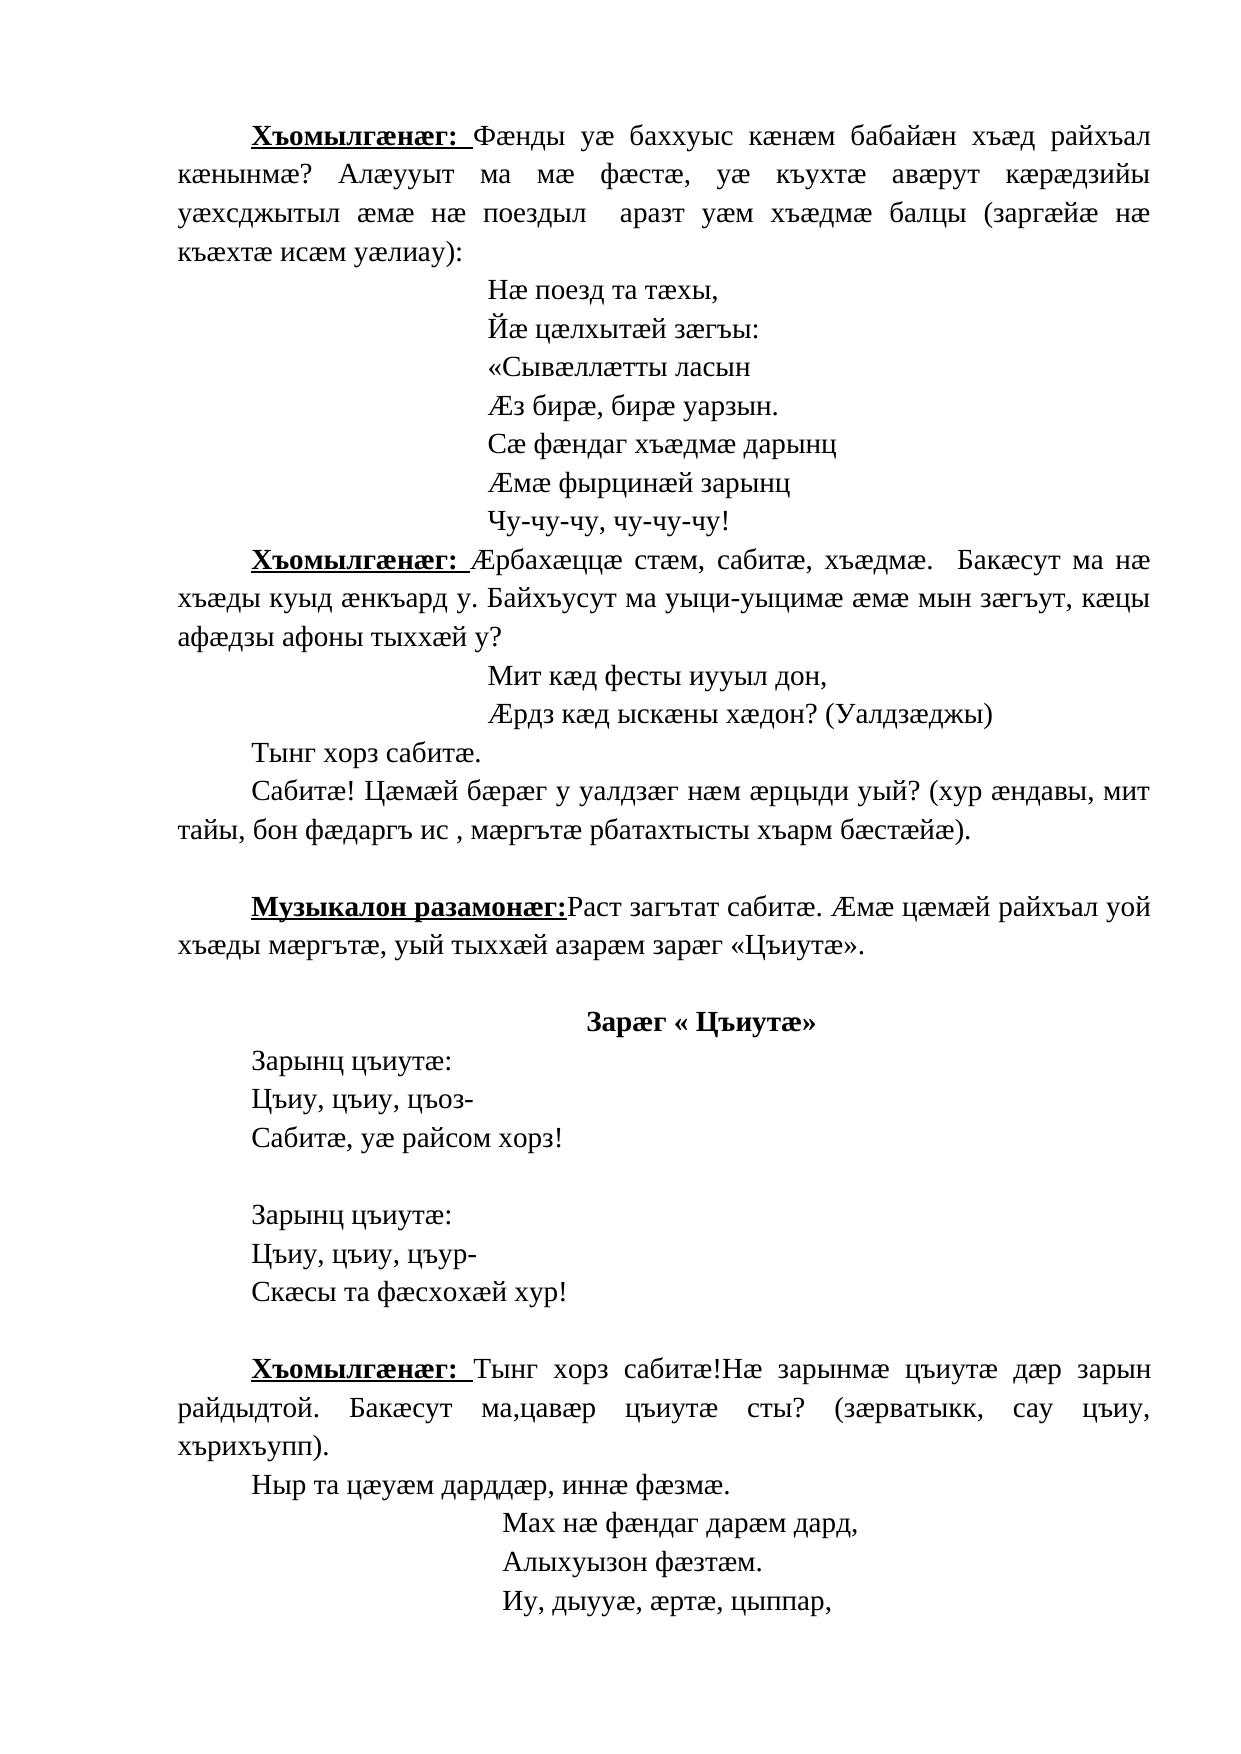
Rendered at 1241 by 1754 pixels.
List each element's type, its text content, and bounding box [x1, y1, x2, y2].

text Хъомылгæнæг: Фӕнды уӕ баххуыс кӕнӕм бабайӕн хъӕд райхъал кӕнынмӕ? Алӕууыт ма мӕ фӕстӕ, уӕ къухтӕ авӕрут кӕрӕдзийы уӕхсджытыл ӕмӕ нӕ поездыл аразт уӕм хъӕдмӕ балцы (заргӕйӕ нӕ къӕхтӕ исӕм уӕлиау): [177, 118, 1152, 267]
text Ӕмӕ фырцинӕй зарынц [177, 465, 1152, 498]
text Зарӕг « Цъиутӕ» [177, 1004, 1152, 1038]
text Мит кӕд фесты иууыл дон, [177, 658, 1152, 691]
text Сабитӕ! Цӕмӕй бӕрӕг у уалдзӕг нӕм ӕрцыди уый? (хур ӕндавы, мит тайы, бон фӕдаргъ ис , мӕргътӕ рбатахтысты хъарм бӕстӕйӕ). [177, 773, 1152, 845]
text Цъиу, цъиу, цъоз- [177, 1082, 1152, 1115]
text Сӕ фӕндаг хъӕдмӕ дарынц [177, 426, 1152, 460]
text Мах нӕ фӕндаг дарӕм дард, [177, 1506, 1152, 1539]
text Хъомылгæнæг: Ӕрбахӕццӕ стӕм, сабитӕ, хъӕдмӕ. Бакӕсут ма нӕ хъӕды куыд ӕнкъард у. Байхъусут ма уыци-уыцимӕ ӕмӕ мын зӕгъут, кӕцы афӕдзы афоны тыххӕй у? [177, 542, 1152, 653]
text Нӕ поезд та тӕхы, [177, 272, 1152, 306]
text Ныр та цӕуӕм дарддӕр, иннӕ фӕзмӕ. [177, 1467, 1152, 1501]
text Зарынц цъиутӕ: [177, 1043, 1152, 1077]
text Цъиу, цъиу, цъур- [177, 1236, 1152, 1269]
text Хъомылгæнæг: Тынг хорз сабитӕ!Нӕ зарынмӕ цъиутӕ дӕр зарын райдыдтой. Бакӕсут ма,цавӕр цъиутӕ сты? (зӕрватыкк, сау цъиу, хърихъупп). [177, 1351, 1152, 1462]
text Сабитӕ, уӕ райсом хорз! [177, 1120, 1152, 1154]
text Ӕрдз кӕд ыскӕны хӕдон? (Уалдзӕджы) [177, 696, 1152, 730]
text Ӕз бирӕ, бирӕ уарзын. [177, 388, 1152, 421]
text Зарынц цъиутӕ: [177, 1197, 1152, 1231]
text «Сывӕллӕтты ласын [177, 349, 1152, 383]
text Скӕсы та фӕсхохӕй хур! [177, 1274, 1152, 1308]
text Йӕ цӕлхытӕй зӕгъы: [177, 311, 1152, 344]
text Чу-чу-чу, чу-чу-чу! [177, 503, 1152, 537]
text Алыхуызон фӕзтӕм. [177, 1544, 1152, 1578]
text Иу, дыууӕ, ӕртӕ, цыппар, [177, 1583, 1152, 1616]
text Музыкалон разамонæг:Раст загътат сабитӕ. Ӕмӕ цӕмӕй райхъал уой хъӕды мӕргътӕ, уый тыххӕй азарӕм зарӕг «Цъиутӕ». [177, 889, 1152, 961]
text Тынг хорз сабитӕ. [177, 735, 1152, 768]
